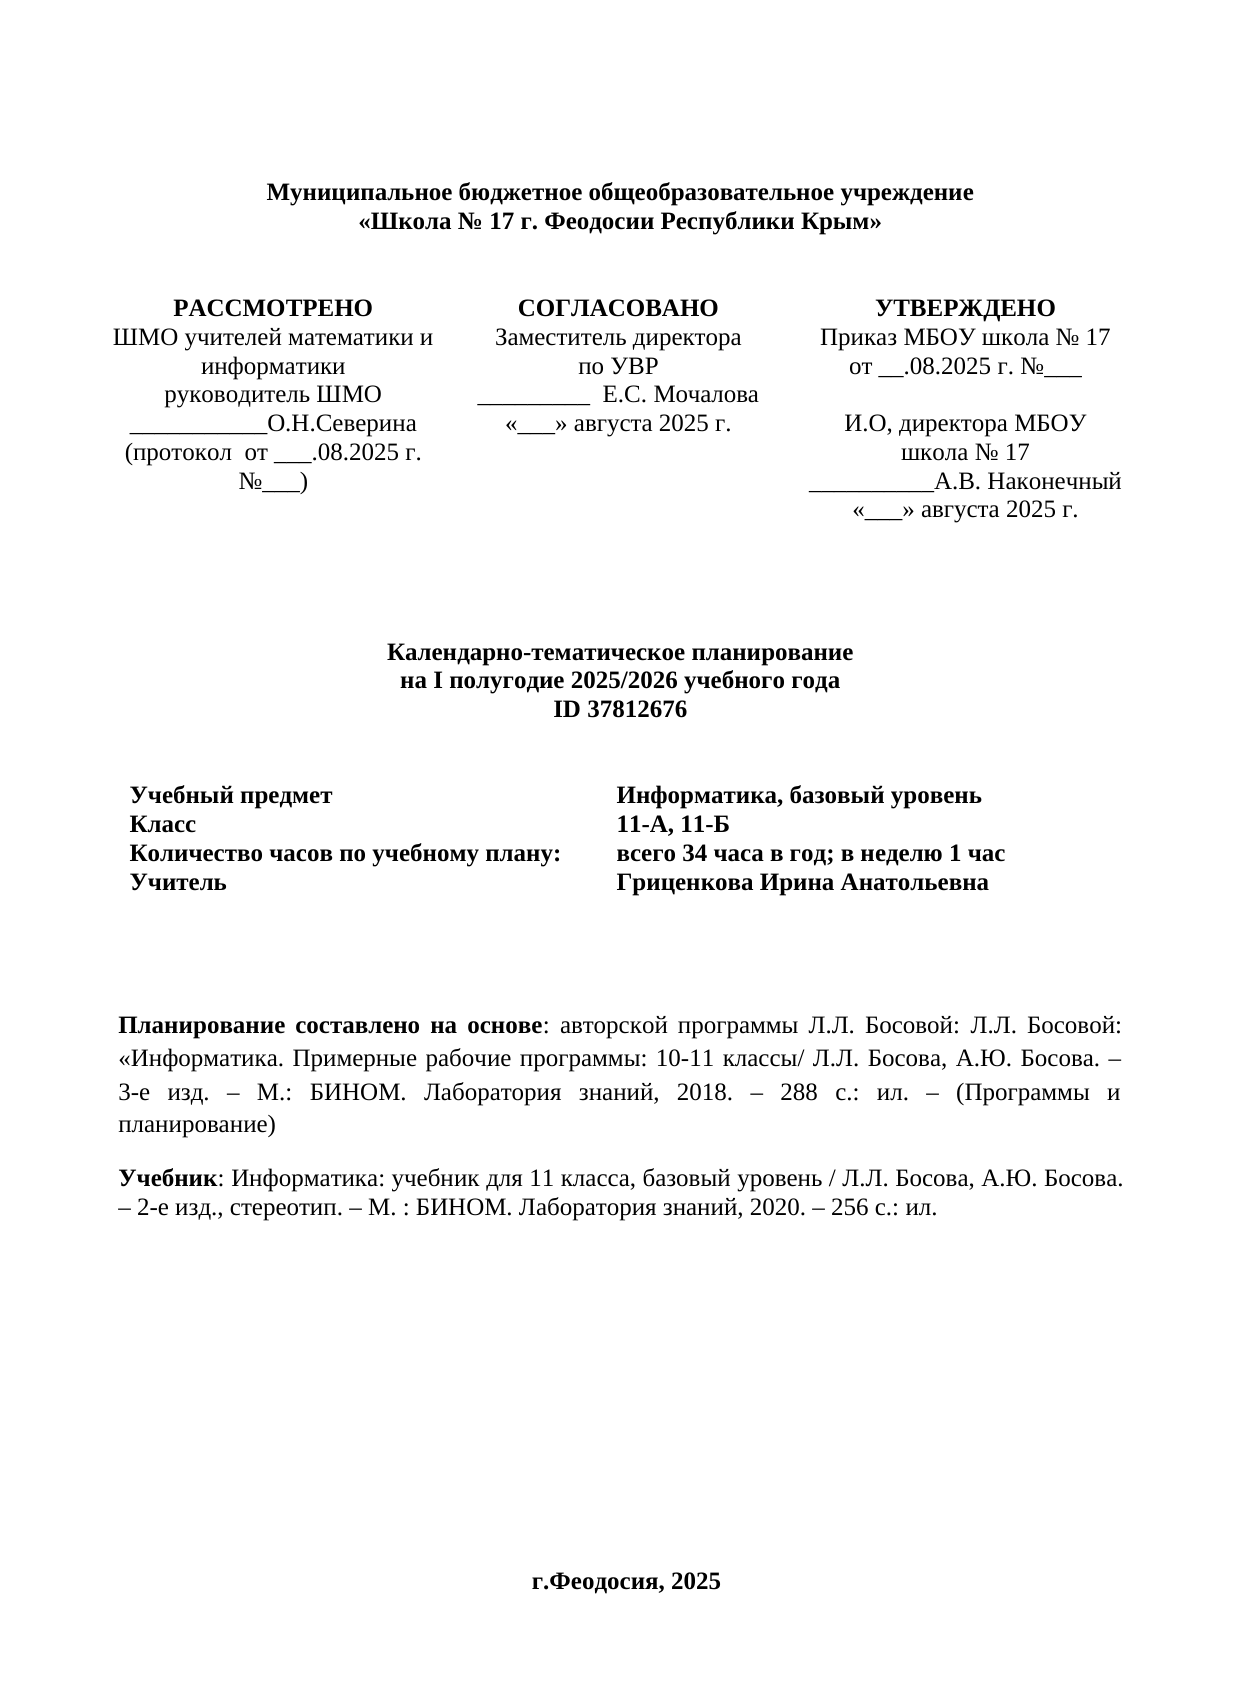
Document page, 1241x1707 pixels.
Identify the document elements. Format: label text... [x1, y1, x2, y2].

text на I полугодие 2025/2026 учебного года [118, 666, 1122, 694]
table_header СОГЛАСОВАНО Заместитель директора по УВР _________ Е.С. Мочалова «___» августа 2025 г. [456, 293, 780, 549]
table_cell всего 34 часа в год; в неделю 1 час [605, 838, 1104, 867]
text Учебник: Информатика: учебник для 11 класса, базовый уровень / Л.Л. Босова, А.Ю. Босова. – 2-е изд., стереотип. – М. : БИНОМ. Лаборатория знаний, 2020. – 256 с.: ил. [118, 1163, 1125, 1221]
table_header Учебный предмет [118, 781, 605, 809]
text «Школа № 17 г. Феодосии Республики Крым» [118, 206, 1122, 235]
text ID 37812676 [118, 694, 1122, 723]
text г.Феодосия, 2025 [131, 1566, 1122, 1595]
table_header РАССМОТРЕНО ШМО учителей математики и информатики руководитель ШМО ___________О.Н.Северина (протокол от ___.08.2025 г. №___) [91, 293, 455, 549]
table_cell 11-А, 11-Б [605, 809, 1104, 838]
table_cell Класс [118, 809, 605, 838]
table_header Информатика, базовый уровень [605, 781, 1104, 809]
text Календарно-тематическое планирование [118, 637, 1122, 666]
table_header УТВЕРЖДЕНО Приказ МБОУ школа № 17 от __.08.2025 г. №___ И.О, директора МБОУ школа № 17 __________А.В. Наконечный «___» августа 2025 г. [781, 293, 1149, 549]
text Муниципальное бюджетное общеобразовательное учреждение [118, 177, 1122, 206]
table_cell Гриценкова Ирина Анатольевна [605, 867, 1104, 924]
table_cell Учитель [118, 867, 605, 924]
text Планирование составлено на основе: авторской программы Л.Л. Босовой: Л.Л. Босовой: «Информатика. Примерные рабочие программы: 10-11 классы/ Л.Л. Босова, А.Ю. Босова. – 3-е изд. – М.: БИНОМ. Лаборатория знаний, 2018. – 288 с.: ил. – (Программы и планирование) [118, 1011, 1122, 1138]
table_cell Количество часов по учебному плану: [118, 838, 605, 867]
